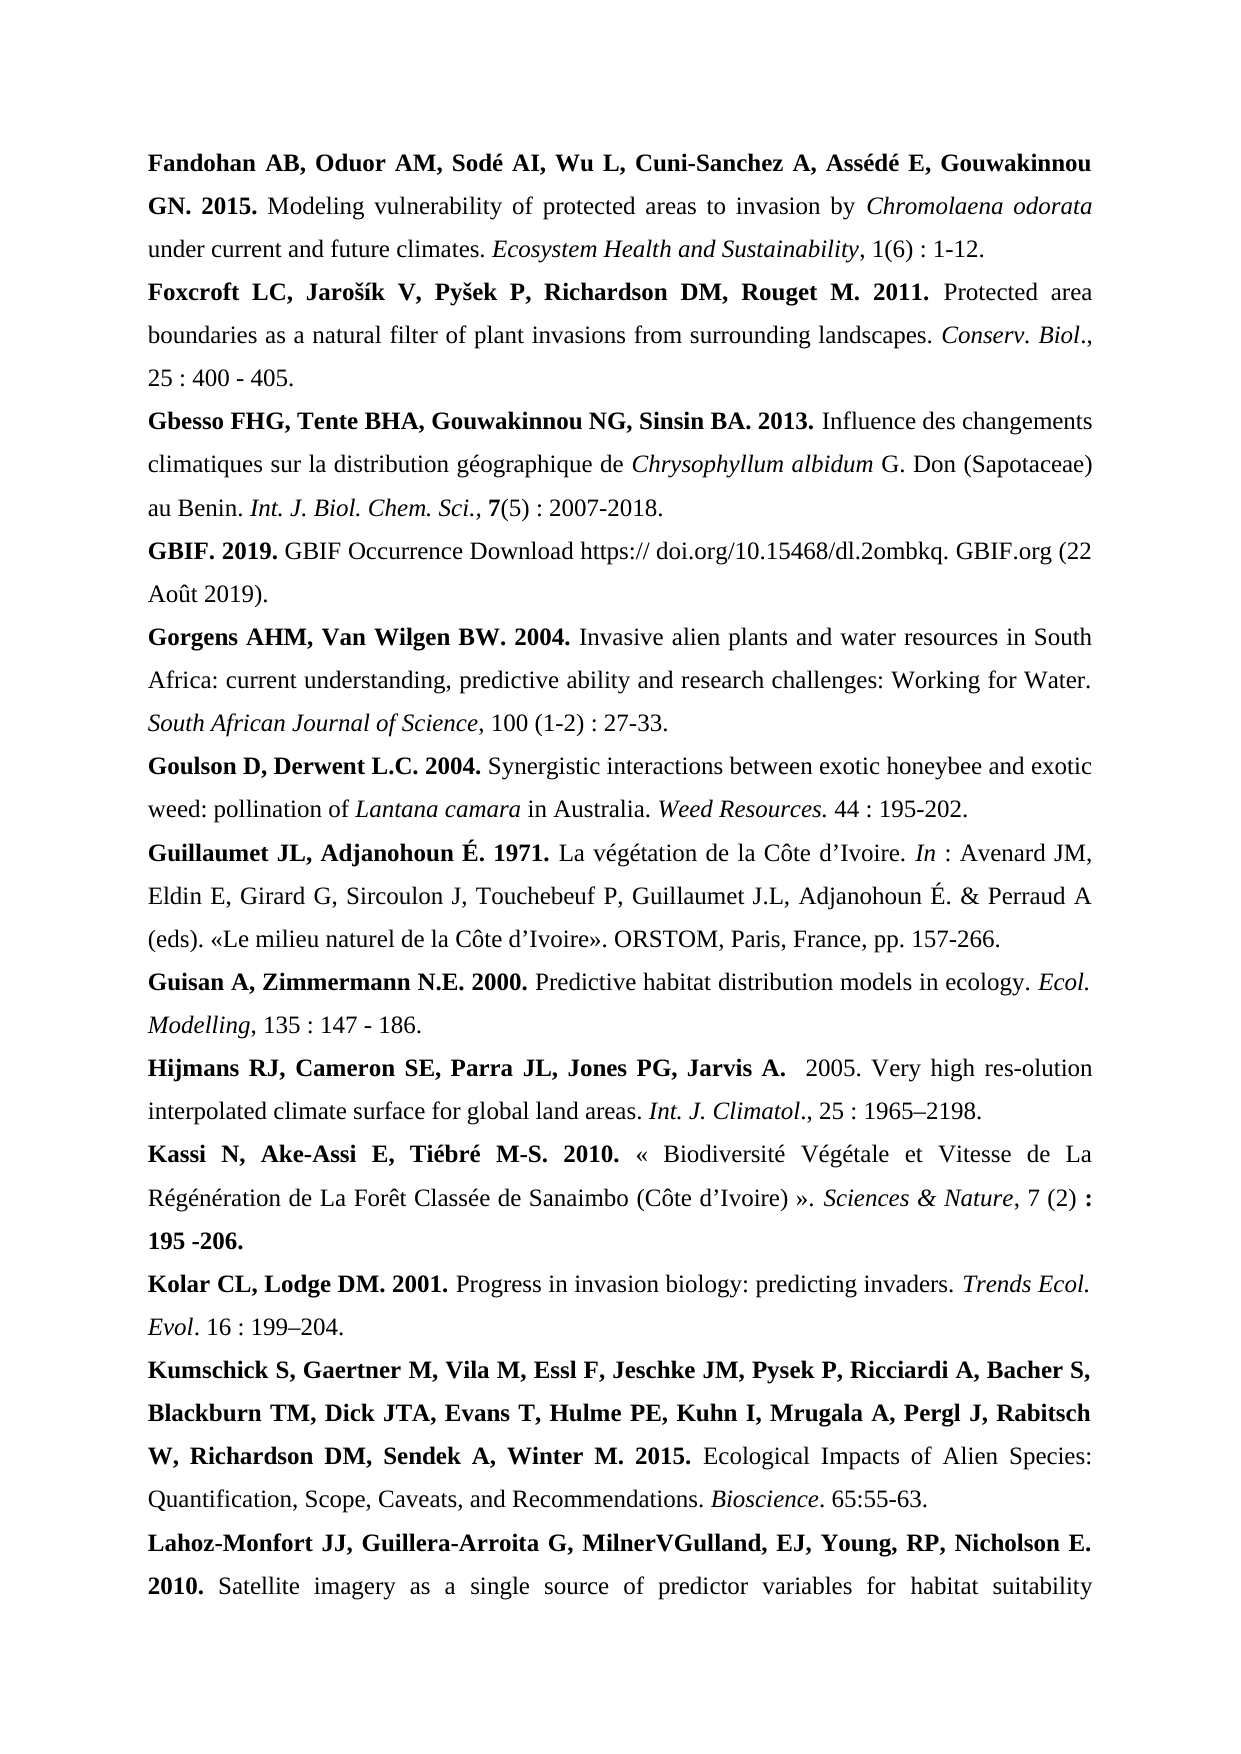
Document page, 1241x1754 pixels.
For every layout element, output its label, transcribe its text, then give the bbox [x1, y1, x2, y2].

text Kumschick S, Gaertner M, Vila M, Essl F, Jeschke JM, Pysek P, Ricciardi A, Bacher S, Blackburn TM, Dick JTA, Evans T, Hulme PE, Kuhn I, Mrugala A, Pergl J, Rabitsch W, Richardson DM, Sendek A, Winter M. 2015. Ecological Impacts of Alien Species: Quantification, Scope, Caveats, and Recommendations. Bioscience. 65:55-63. [148, 1355, 1093, 1513]
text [148, 1528, 1093, 1599]
text Foxcroft LC, Jarošík V, Pyšek P, Richardson DM, Rouget M. 2011. Protected area boundaries as a natural filter of plant invasions from surrounding landscapes. Conserv. Biol., 25 : 400 - 405. [148, 277, 1093, 392]
text Fandohan AB, Oduor AM, Sodé AI, Wu L, Cuni-Sanchez A, Assédé E, Gouwakinnou GN. 2015. Modeling vulnerability of protected areas to invasion by Chromolaena odorata under current and future climates. Ecosystem Health and Sustainability, 1(6) : 1-12. [148, 148, 1093, 263]
text GBIF. 2019. GBIF Occurrence Download https:// doi.org/10.15468/dl.2ombkq. GBIF.org (22 Août 2019). [148, 536, 1093, 608]
text Gorgens AHM, Van Wilgen BW. 2004. Invasive alien plants and water resources in South Africa: current understanding, predictive ability and research challenges: Working for Water. South African Journal of Science, 100 (1-2) : 27-33. [148, 622, 1093, 737]
text Guisan A, Zimmermann N.E. 2000. Predictive habitat distribution models in ecology. Ecol. Modelling, 135 : 147 - 186. [148, 967, 1093, 1039]
text Kassi N, Ake-Assi E, Tiébré M-S. 2010. « Biodiversité Végétale et Vitesse de La Régénération de La Forêt Classée de Sanaimbo (Côte d’Ivoire) ». Sciences & Nature, 7 (2) : 195 -206. [148, 1139, 1093, 1254]
text Hijmans RJ, Cameron SE, Parra JL, Jones PG, Jarvis A. 2005. Very high res-olution interpolated climate surface for global land areas. Int. J. Climatol., 25 : 1965–2198. [148, 1053, 1093, 1125]
text Gbesso FHG, Tente BHA, Gouwakinnou NG, Sinsin BA. 2013. Influence des changements climatiques sur la distribution géographique de Chrysophyllum albidum G. Don (Sapotaceae) au Benin. Int. J. Biol. Chem. Sci., 7(5) : 2007-2018. [148, 406, 1093, 521]
text Kolar CL, Lodge DM. 2001. Progress in invasion biology: predicting invaders. Trends Ecol. Evol. 16 : 199–204. [148, 1269, 1093, 1341]
text Goulson D, Derwent L.C. 2004. Synergistic interactions between exotic honeybee and exotic weed: pollination of Lantana camara in Australia. Weed Resources. 44 : 195-202. [148, 751, 1093, 823]
text Guillaumet JL, Adjanohoun É. 1971. La végétation de la Côte d’Ivoire. In : Avenard JM, Eldin E, Girard G, Sircoulon J, Touchebeuf P, Guillaumet J.L, Adjanohoun É. & Perraud A (eds). «Le milieu naturel de la Côte d’Ivoire». ORSTOM, Paris, France, pp. 157-266. [148, 838, 1093, 953]
